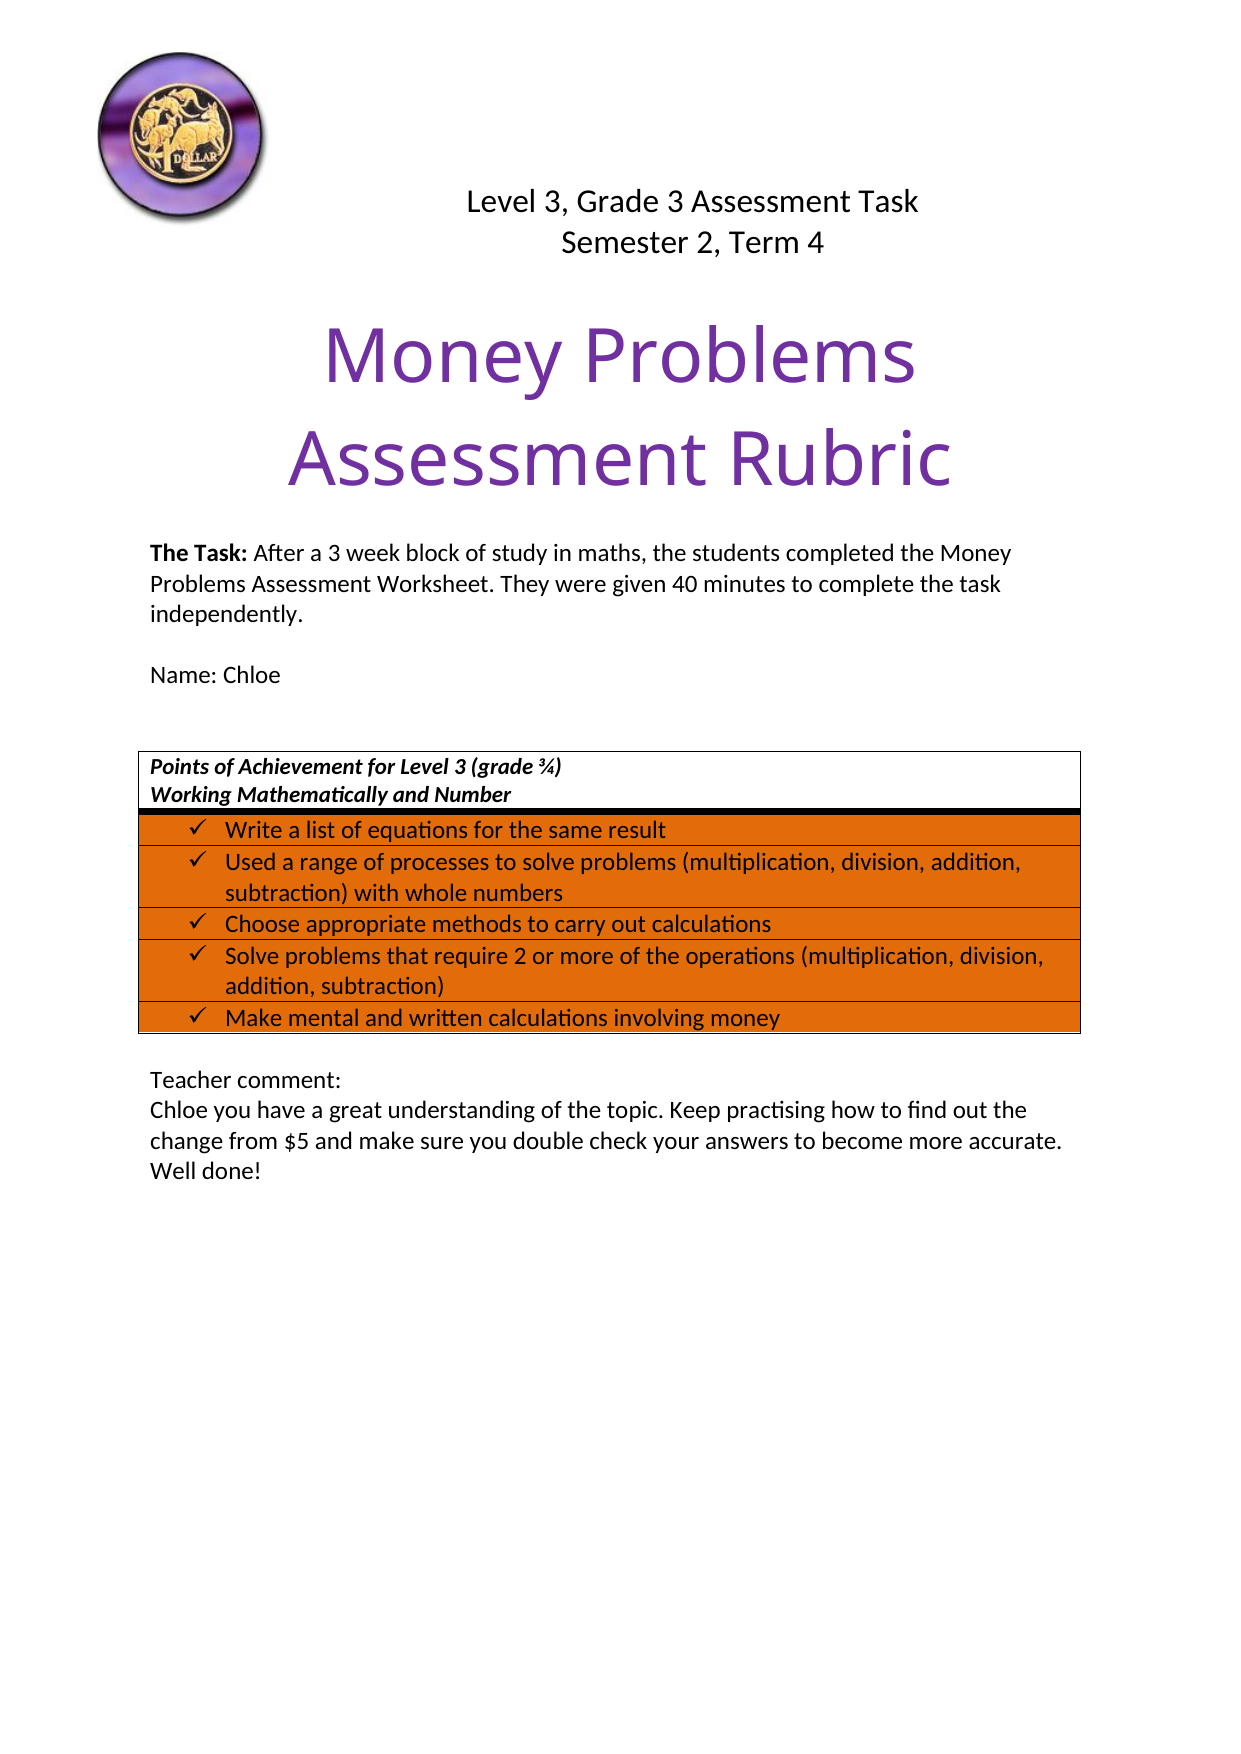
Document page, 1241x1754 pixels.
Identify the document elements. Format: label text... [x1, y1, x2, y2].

table_cell Make mental and written calculations involving money [139, 1002, 1080, 1032]
table_cell Used a range of processes to solve problems (multiplication, division, addition, subtraction) with whole numbers [139, 846, 1080, 907]
text The Task: After a 3 week block of study in maths, the students completed the Money Problems Assessment Worksheet. They were given 40 minutes to complete the task independently. [150, 538, 1090, 629]
table_cell Write a list of equations for the same result [139, 815, 1080, 845]
text Teacher comment: [150, 1064, 1090, 1094]
table_cell Solve problems that require 2 or more of the operations (multiplication, division, addition, subtraction) [139, 940, 1080, 1001]
text Semester 2, Term 4 [150, 221, 1090, 262]
table_header Points of Achievement for Level 3 (grade ¾) Working Mathematically and Number [139, 752, 1080, 808]
text Chloe you have a great understanding of the topic. Keep practising how to find out the change from $5 and make sure you double check your answers to become more accurate. Well done! [150, 1094, 1090, 1186]
text Money Problems Assessment Rubric [150, 303, 1090, 507]
table_cell Choose appropriate methods to carry out calculations [139, 908, 1080, 939]
picture [96, 51, 277, 226]
text Level 3, Grade 3 Assessment Task [277, 181, 1090, 221]
text Name: Chloe [150, 660, 1090, 690]
